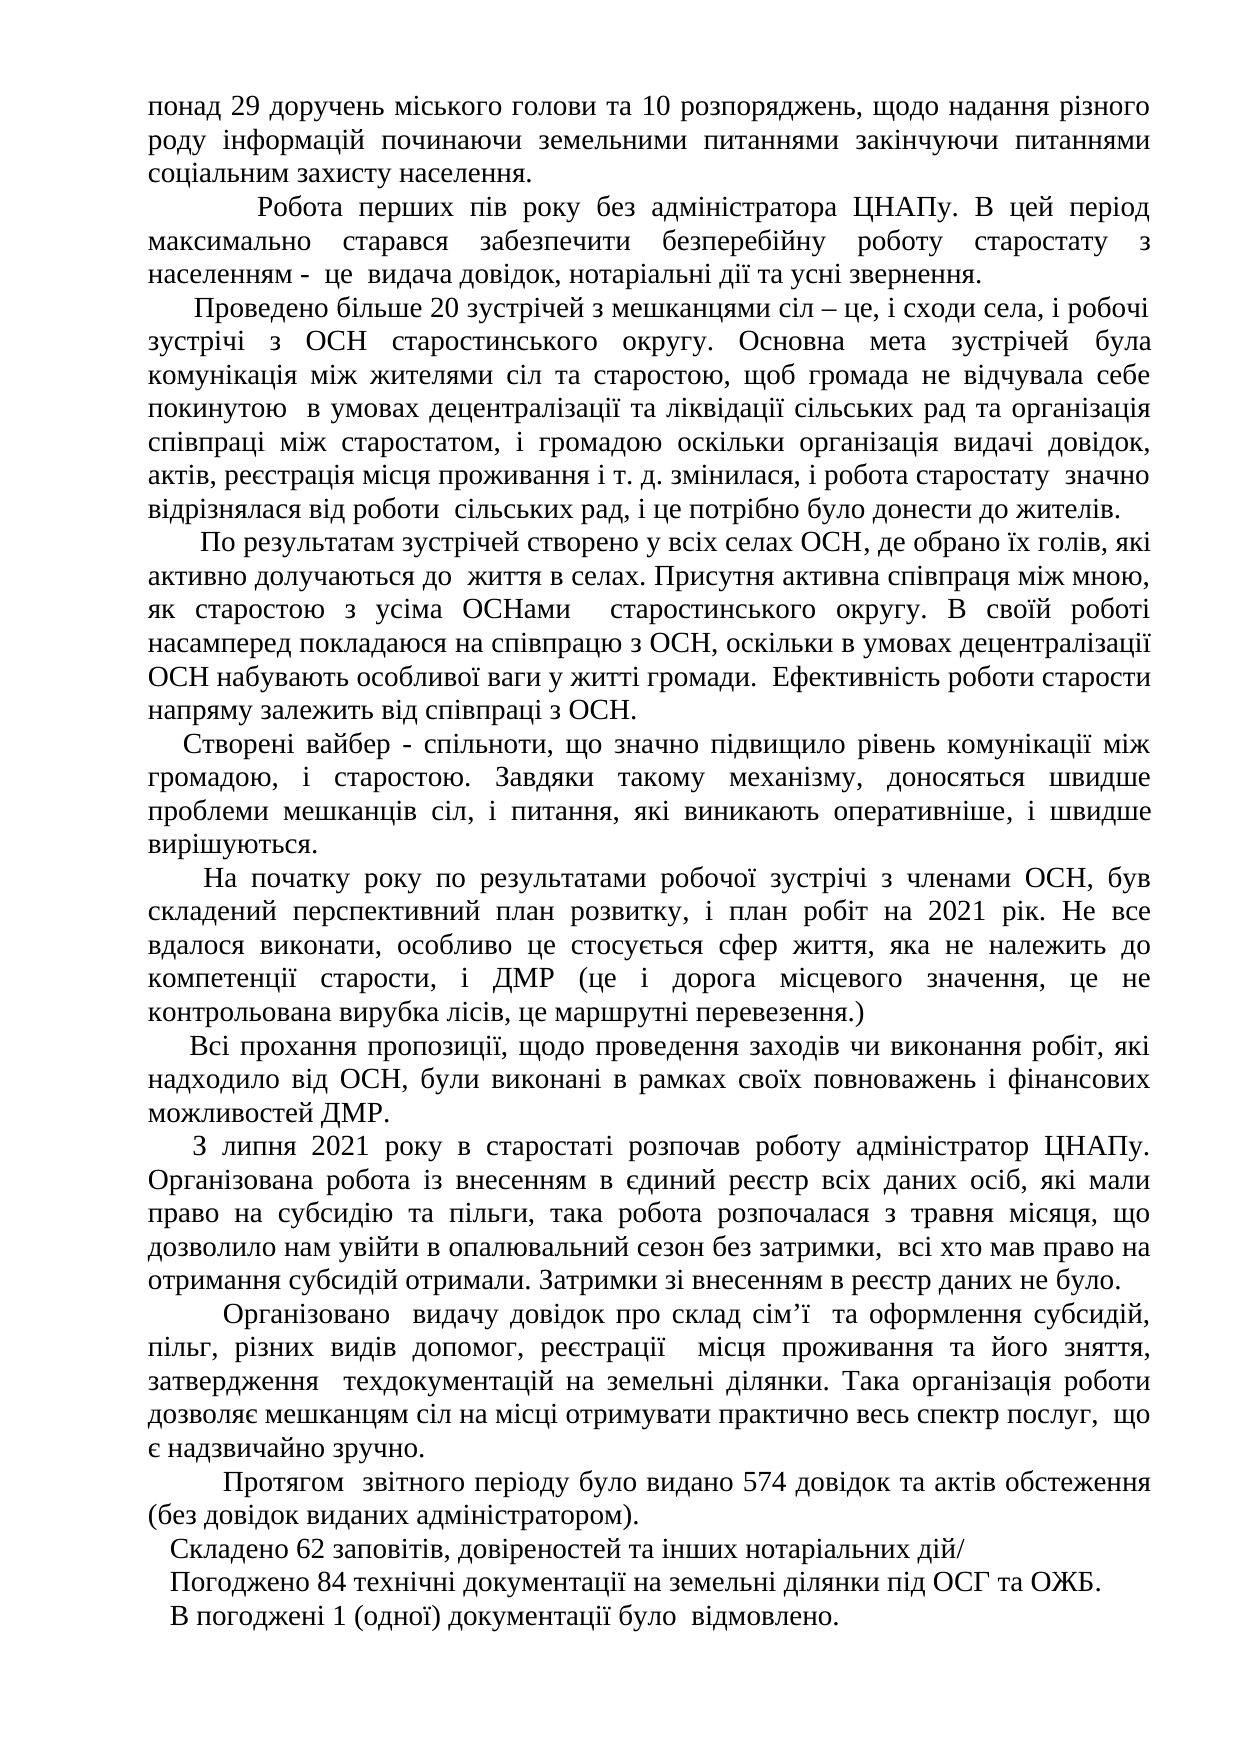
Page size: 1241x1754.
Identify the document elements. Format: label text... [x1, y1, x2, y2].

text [148, 88, 1152, 189]
text Погоджено 84 технічні документації на земельні ділянки під ОСГ та ОЖБ. [148, 1564, 1152, 1598]
text Проведено більше 20 зустрічей з мешканцями сіл – це, і сходи села, і робочі зустрічі з ОСН старостинського округу. Основна мета зустрічей була комунікація між жителями сіл та старостою, щоб громада не відчувала себе покинутою в умовах децентралізації та ліквідації сільських рад та організація співпраці між старостатом, і громадою оскільки організація видачі довідок, актів, реєстрація місця проживання і т. д. змінилася, і робота старостату значно відрізнялася від роботи сільських рад, і це потрібно було донести до жителів. [148, 290, 1152, 524]
text Всі прохання пропозиції, щодо проведення заходів чи виконання робіт, які надходило від ОСН, були виконані в рамках своїх повноважень і фінансових можливостей ДМР. [148, 1028, 1152, 1128]
text З липня 2021 року в старостаті розпочав роботу адміністратор ЦНАПу. Організована робота із внесенням в єдиний реєстр всіх даних осіб, які мали право на субсидію та пільги, така робота розпочалася з травня місяця, що дозволило нам увійти в опалювальний сезон без затримки, всі хто мав право на отримання субсидій отримали. Затримки зі внесенням в реєстр даних не було. [148, 1128, 1152, 1296]
text Протягом звітного періоду було видано 574 довідок та актів обстеження (без довідок виданих адміністратором). [148, 1464, 1152, 1531]
text На початку року по результатами робочої зустрічі з членами ОСН, був складений перспективний план розвитку, і план робіт на 2021 рік. Не все вдалося виконати, особливо це стосується сфер життя, яка не належить до компетенції старости, і ДМР (це і дорога місцевого значення, це не контрольована вирубка лісів, це маршрутні перевезення.) [148, 860, 1152, 1028]
text В погоджені 1 (одної) документації було відмовлено. [148, 1598, 1152, 1631]
text Організовано видачу довідок про склад сім’ї та оформлення субсидій, пільг, різних видів допомог, реєстрації місця проживання та його зняття, затвердження техдокументацій на земельні ділянки. Така організація роботи дозволяє мешканцям сіл на місці отримувати практично весь спектр послуг, що є надзвичайно зручно. [148, 1296, 1152, 1464]
text Робота перших пів року без адміністратора ЦНАПу. В цей період максимально старався забезпечити безперебійну роботу старостату з населенням - це видача довідок, нотаріальні дії та усні звернення. [148, 189, 1152, 290]
text По результатам зустрічей створено у всіх селах ОСН, де обрано їх голів, які активно долучаються до життя в селах. Присутня активна співпраця між мною, як старостою з усіма ОСНами старостинського округу. В своїй роботі насамперед покладаюся на співпрацю з ОСН, оскільки в умовах децентралізації ОСН набувають особливої ваги у житті громади. Ефективність роботи старости напряму залежить від співпраці з ОСН. [148, 524, 1152, 726]
text Складено 62 заповітів, довіреностей та інших нотаріальних дій/ [148, 1531, 1152, 1564]
text Створені вайбер - спільноти, що значно підвищило рівень комунікації між громадою, і старостою. Завдяки такому механізму, доносяться швидше проблеми мешканців сіл, і питання, які виникають оперативніше, і швидше вирішуються. [148, 726, 1152, 860]
